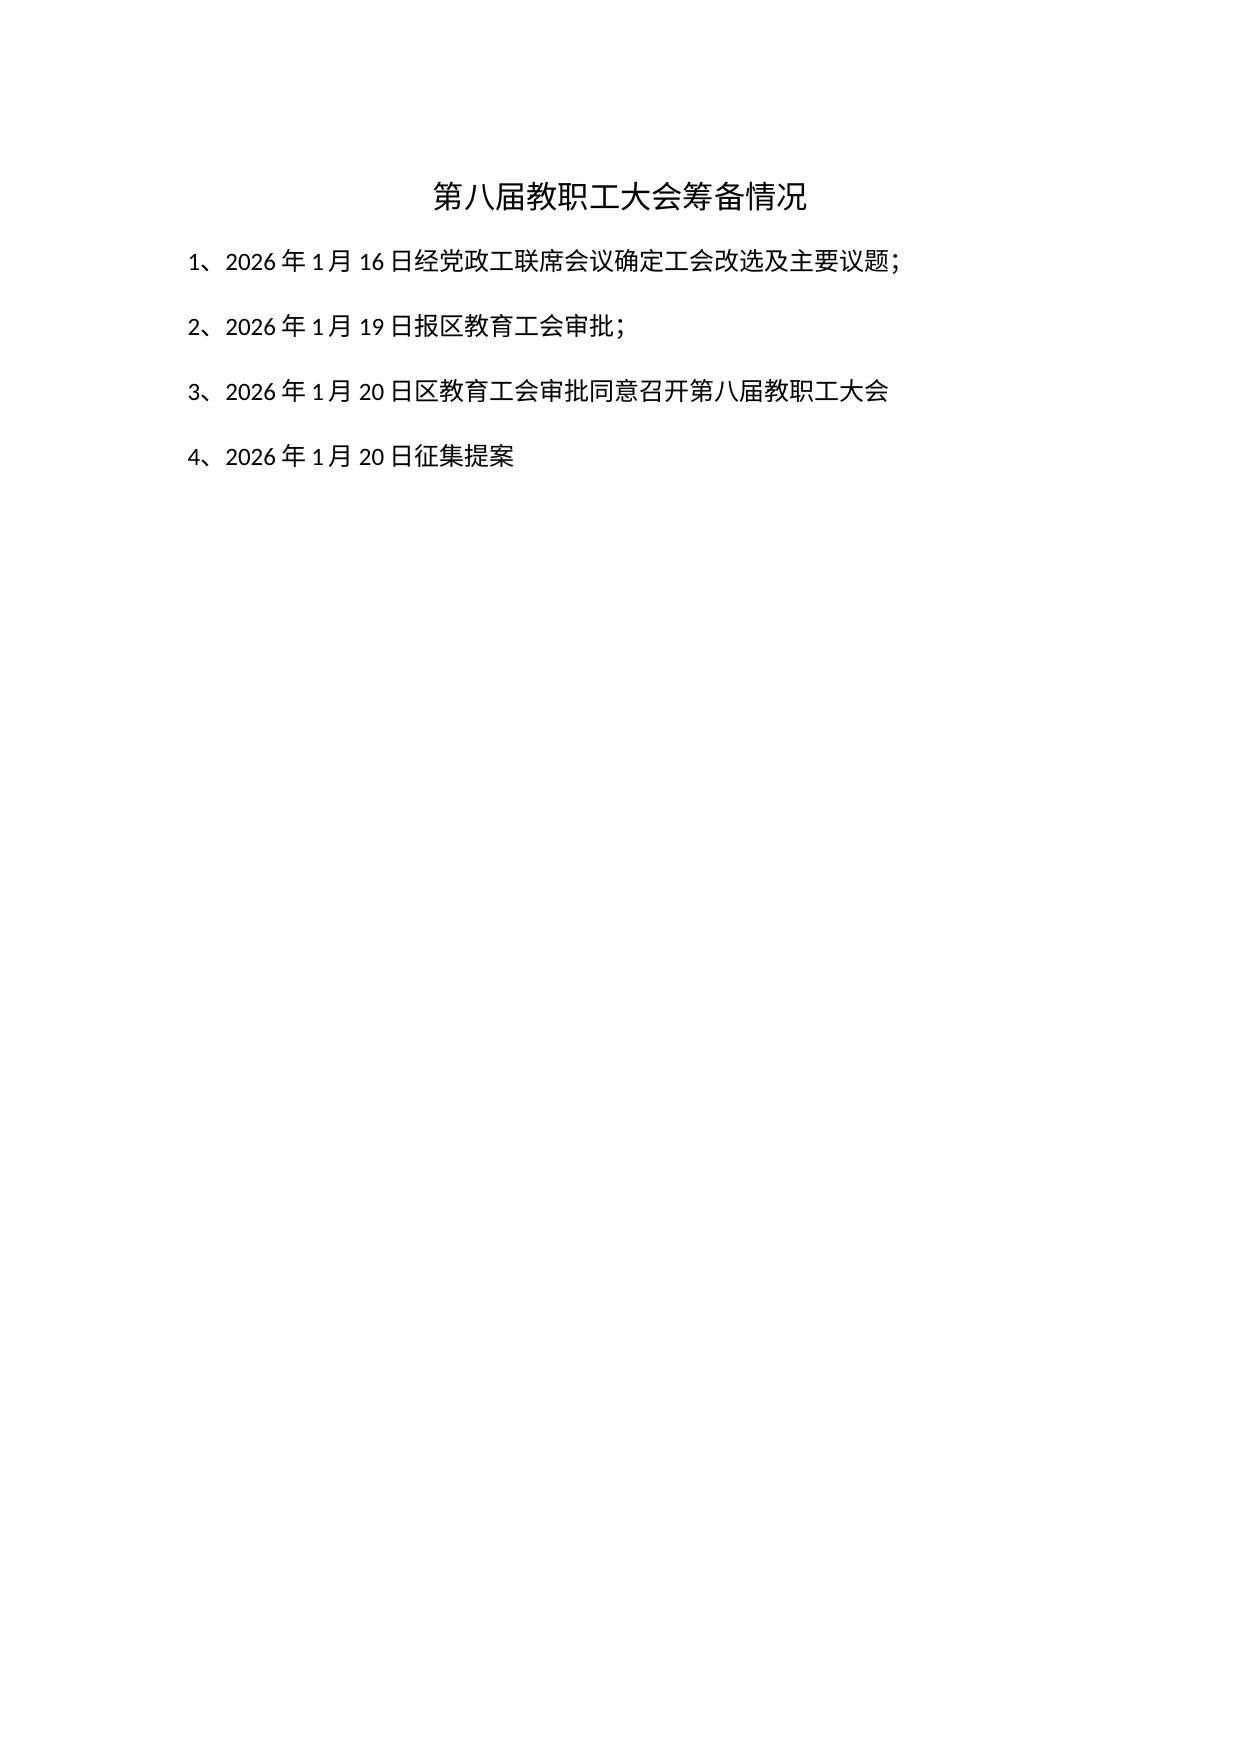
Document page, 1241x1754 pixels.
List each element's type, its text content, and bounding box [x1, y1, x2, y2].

text 第八届教职工大会筹备情况 [187, 162, 1053, 227]
text 1、2026年1月16日经党政工联席会议确定工会改选及主要议题； [187, 227, 1053, 292]
text 2、2026年1月19日报区教育工会审批； [187, 292, 1053, 357]
text 3、2026年1月20日区教育工会审批同意召开第八届教职工大会 [187, 357, 1053, 422]
text 4、2026年1月20日征集提案 [187, 422, 1053, 487]
